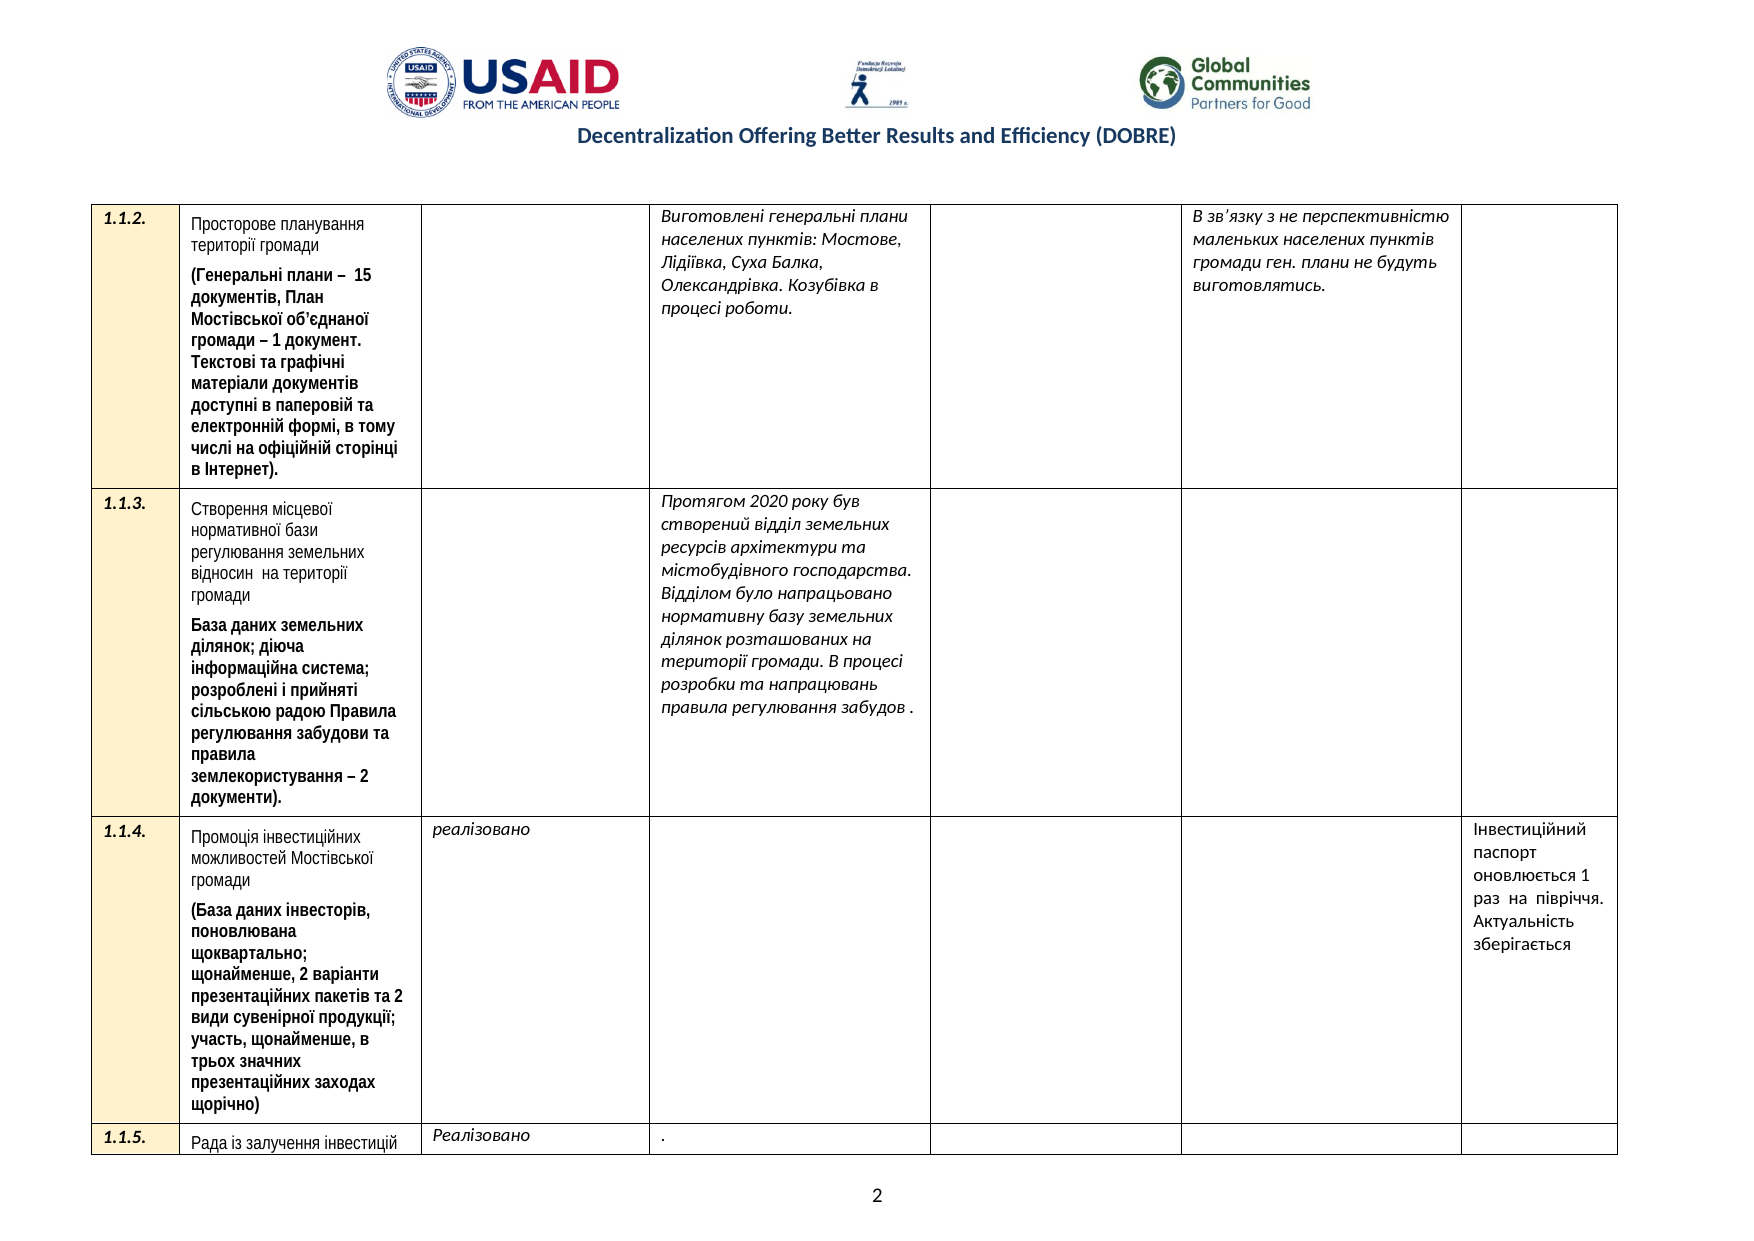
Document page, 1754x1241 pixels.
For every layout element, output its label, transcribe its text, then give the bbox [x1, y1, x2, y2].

picture [387, 47, 620, 118]
table_cell Просторове планування території громади (Генеральні плани – 15 документів, План Мостівської об’єднаної громади – 1 документ. Текстові та графічні матеріали документів доступні в паперовій та електронній формі, в тому числі на офіційній сторінці в Інтернет). [180, 205, 421, 488]
table_cell [1182, 489, 1461, 816]
table_cell Виготовлені генеральні плани населених пунктів: Мостове, Лідіївка, Суха Балка, Олександрівка. Козубівка в процесі роботи. [650, 205, 930, 488]
table_cell [931, 489, 1181, 816]
table_cell [650, 817, 930, 1122]
table_cell Протягом 2020 року був створений відділ земельних ресурсів архітектури та містобудівного господарства. Відділом було напрацьовано нормативну базу земельних ділянок розташованих на території громади. В процесі розробки та напрацювань правила регулювання забудов . [650, 489, 930, 816]
table_cell [1462, 1124, 1617, 1153]
table_cell [92, 489, 179, 816]
table_cell [92, 817, 179, 1122]
table_cell В зв’язку з не перспективністю маленьких населених пунктів громади ген. плани не будуть виготовлятись. [1182, 205, 1461, 488]
table_cell . [650, 1124, 930, 1153]
picture [838, 44, 916, 121]
picture [1133, 50, 1315, 115]
table_cell [1462, 489, 1617, 816]
table_cell [92, 205, 179, 488]
table_cell [1462, 205, 1617, 488]
table_cell реалізовано [422, 817, 649, 1122]
table_cell [422, 205, 649, 488]
table_cell [1182, 817, 1461, 1122]
table_cell Промоція інвестиційних можливостей Мостівської громади (База даних інвесторів, поновлювана щоквартально; щонайменше, 2 варіанти презентаційних пакетів та 2 види сувенірної продукції; участь, щонайменше, в трьох значних презентаційних заходах щорічно) [180, 817, 421, 1122]
table_cell [931, 817, 1181, 1122]
table_cell [422, 489, 649, 816]
table_cell [1182, 1124, 1461, 1153]
table_cell [931, 205, 1181, 488]
table_cell Створення місцевої нормативної бази регулювання земельних відносин на території громади База даних земельних ділянок; діюча інформаційна система; розроблені і прийняті сільською радою Правила регулювання забудови та правила землекористування – 2 документи). [180, 489, 421, 816]
table_cell [931, 1124, 1181, 1153]
table_cell Інвестиційний паспорт оновлюється 1 раз на півріччя. Актуальність зберігається [1462, 817, 1617, 1122]
table_cell [92, 1124, 179, 1153]
